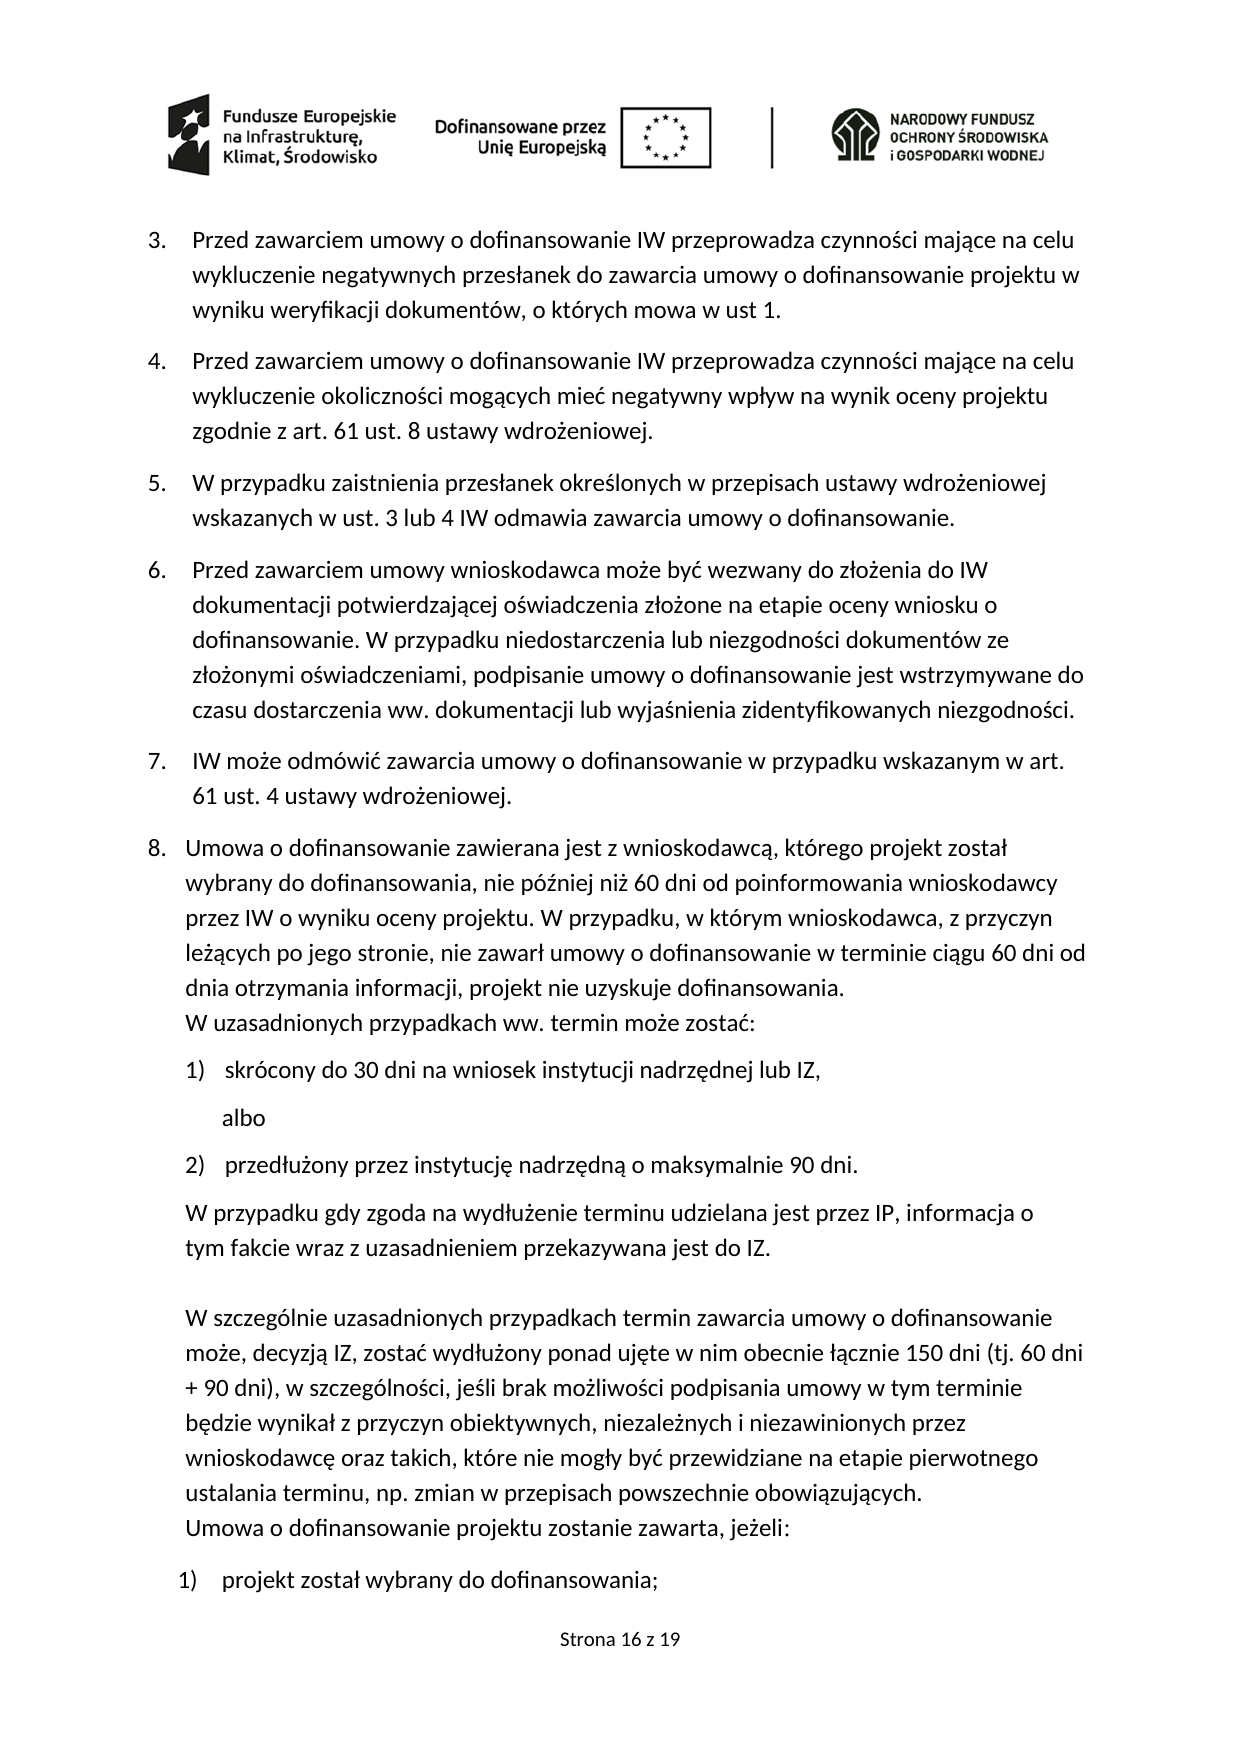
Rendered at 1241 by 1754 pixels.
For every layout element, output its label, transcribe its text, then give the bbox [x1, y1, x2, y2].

list tym fakcie wraz z uzasadnieniem przekazywana jest do IZ. [185, 1232, 1092, 1263]
list W szczególnie uzasadnionych przypadkach termin zawarcia umowy o dofinansowanie może, decyzją IZ, zostać wydłużony ponad ujęte w nim obecnie łącznie 150 dni (tj. 60 dni + 90 dni), w szczególności, jeśli brak możliwości podpisania umowy w tym terminie będzie wynikał z przyczyn obiektywnych, niezależnych i niezawinionych przez wnioskodawcę oraz takich, które nie mogły być przewidziane na etapie pierwotnego ustalania terminu, np. zmian w przepisach powszechnie obowiązujących. [185, 1302, 1092, 1508]
list Przed zawarciem umowy o dofinansowanie IW przeprowadza czynności mające na celu wykluczenie negatywnych przesłanek do zawarcia umowy o dofinansowanie projektu w wyniku weryfikacji dokumentów, o których mowa w ust 1. [148, 224, 1092, 324]
list Przed zawarciem umowy o dofinansowanie IW przeprowadza czynności mające na celu wykluczenie okoliczności mogących mieć negatywny wpływ na wynik oceny projektu zgodnie z art. 61 ust. 8 ustawy wdrożeniowej. [148, 346, 1092, 446]
picture [148, 73, 1092, 196]
list projekt został wybrany do dofinansowania; [177, 1564, 1092, 1594]
list IW może odmówić zawarcia umowy o dofinansowanie w przypadku wskazanym w art. 61 ust. 4 ustawy wdrożeniowej. [148, 746, 1092, 811]
list albo [222, 1102, 1092, 1133]
list W przypadku gdy zgoda na wydłużenie terminu udzielana jest przez IP, informacja o [185, 1197, 1092, 1228]
list W przypadku zaistnienia przesłanek określonych w przepisach ustawy wdrożeniowej wskazanych w ust. 3 lub 4 IW odmawia zawarcia umowy o dofinansowanie. [148, 467, 1092, 533]
list Przed zawarciem umowy wnioskodawca może być wezwany do złożenia do IW dokumentacji potwierdzającej oświadczenia złożone na etapie oceny wniosku o dofinansowanie. W przypadku niedostarczenia lub niezgodności dokumentów ze złożonymi oświadczeniami, podpisanie umowy o dofinansowanie jest wstrzymywane do czasu dostarczenia ww. dokumentacji lub wyjaśnienia zidentyfikowanych niezgodności. [148, 554, 1092, 724]
list skrócony do 30 dni na wniosek instytucji nadrzędnej lub IZ, [185, 1055, 1092, 1085]
list W uzasadnionych przypadkach ww. termin może zostać: [185, 1007, 1092, 1038]
list Umowa o dofinansowanie projektu zostanie zawarta, jeżeli: [185, 1512, 1092, 1543]
list przedłużony przez instytucję nadrzędną o maksymalnie 90 dni. [185, 1150, 1092, 1180]
list Umowa o dofinansowanie zawierana jest z wnioskodawcą, którego projekt został wybrany do dofinansowania, nie później niż 60 dni od poinformowania wnioskodawcy przez IW o wyniku oceny projektu. W przypadku, w którym wnioskodawca, z przyczyn leżących po jego stronie, nie zawarł umowy o dofinansowanie w terminie ciągu 60 dni od dnia otrzymania informacji, projekt nie uzyskuje dofinansowania. [148, 832, 1092, 1003]
